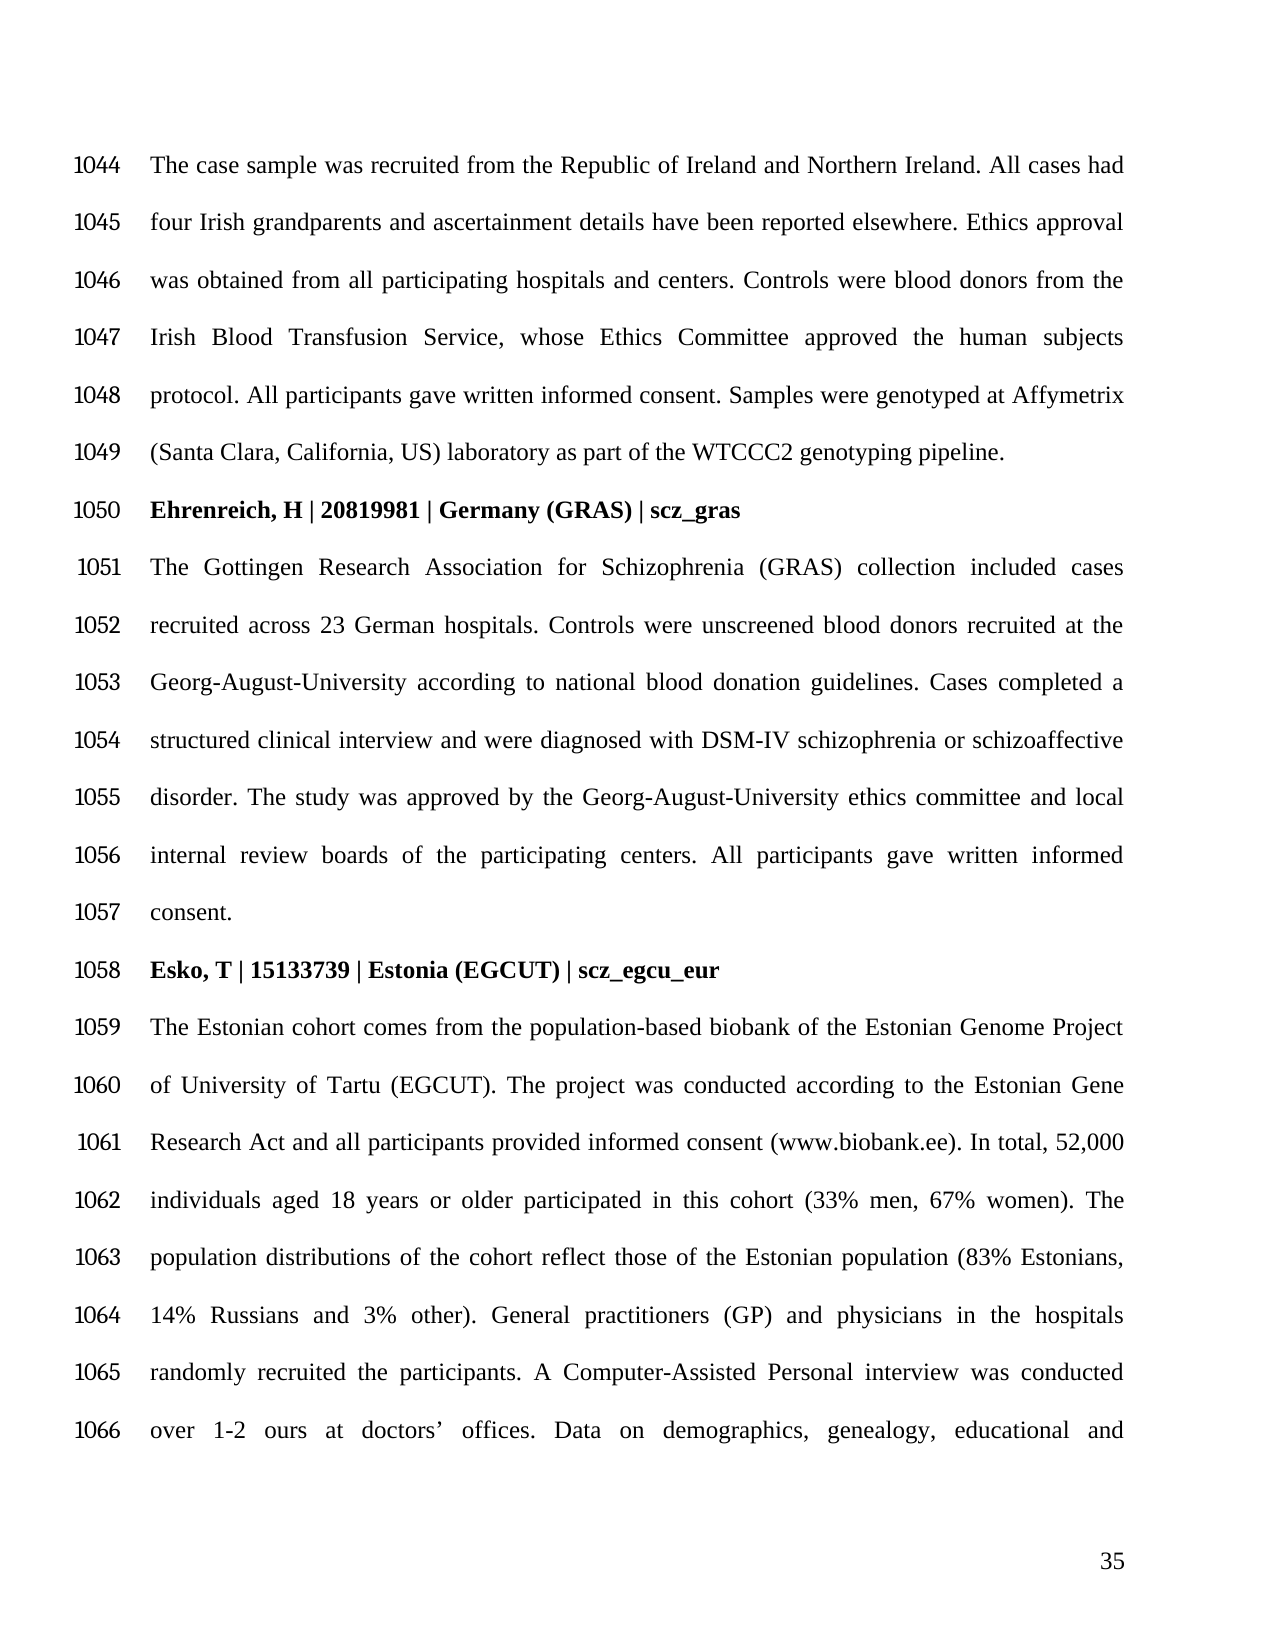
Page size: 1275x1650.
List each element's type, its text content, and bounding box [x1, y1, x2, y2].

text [150, 1012, 1125, 1444]
text Ehrenreich, H | 20819981 | Germany (GRAS) | scz_gras [150, 495, 1125, 524]
text Esko, T | 15133739 | Estonia (EGCUT) | scz_egcu_eur [150, 955, 1125, 984]
text The case sample was recruited from the Republic of Ireland and Northern Ireland. All cases had four Irish grandparents and ascertainment details have been reported elsewhere. Ethics approval was obtained from all participating hospitals and centers. Controls were blood donors from the Irish Blood Transfusion Service, whose Ethics Committee approved the human subjects protocol. All participants gave written informed consent. Samples were genotyped at Affymetrix (Santa Clara, California, US) laboratory as part of the WTCCC2 genotyping pipeline. [150, 150, 1125, 466]
text The Gottingen Research Association for Schizophrenia (GRAS) collection included cases recruited across 23 German hospitals. Controls were unscreened blood donors recruited at the Georg-August-University according to national blood donation guidelines. Cases completed a structured clinical interview and were diagnosed with DSM-IV schizophrenia or schizoaffective disorder. The study was approved by the Georg-August-University ethics committee and local internal review boards of the participating centers. All participants gave written informed consent. [150, 552, 1125, 926]
